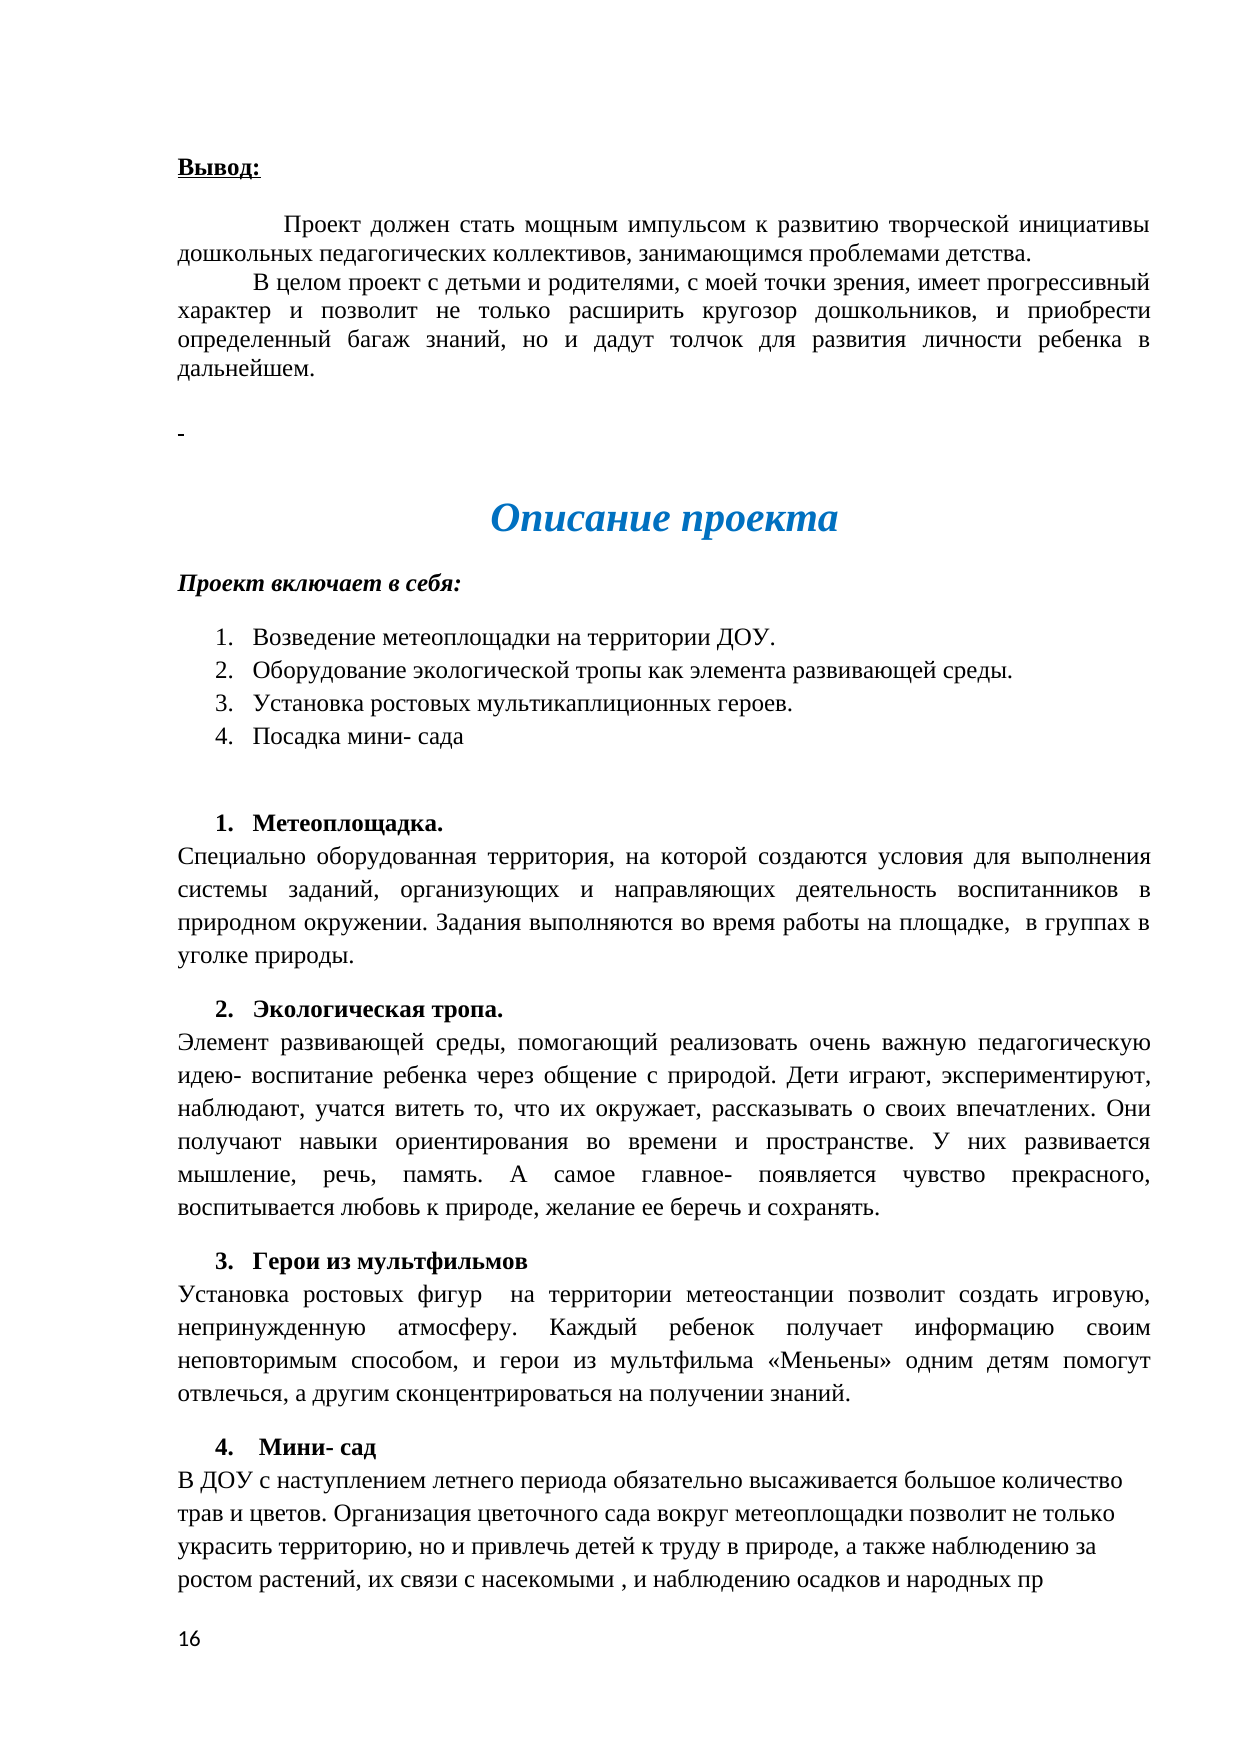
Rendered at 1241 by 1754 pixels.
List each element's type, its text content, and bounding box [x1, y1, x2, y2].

list Герои из мультфильмов [215, 1246, 1152, 1275]
text В целом проект с детьми и родителями, с моей точки зрения, имеет прогрессивный характер и позволит не только расширить кругозор дошкольников, и приобрести определенный багаж знаний, но и дадут толчок для развития личности ребенка в дальнейшем. [177, 267, 1152, 382]
text Специально оборудованная территория, на которой создаются условия для выполнения системы заданий, организующих и направляющих деятельность воспитанников в природном окружении. Задания выполняются во время работы на площадке, в группах в уголке природы. [177, 841, 1152, 969]
text Проект включает в себя: [177, 568, 1152, 597]
list Посадка мини- сада [215, 721, 1152, 750]
text Проект должен стать мощным импульсом к развитию творческой инициативы дошкольных педагогических коллективов, занимающимся проблемами детства. [177, 209, 1152, 267]
list Оборудование экологической тропы как элемента развивающей среды. [215, 655, 1152, 684]
text Описание проекта [177, 492, 1152, 540]
text Установка ростовых фигур на территории метеостанции позволит создать игровую, непринужденную атмосферу. Каждый ребенок получает информацию своим неповторимым способом, и герои из мультфильма «Меньены» одним детям помогут отвлечься, а другим сконцентрироваться на получении знаний. [177, 1279, 1152, 1407]
list Экологическая тропа. [215, 994, 1152, 1023]
list Мини- сад [215, 1432, 1152, 1461]
list Установка ростовых мультикаплиционных героев. [215, 688, 1152, 717]
text Элемент развивающей среды, помогающий реализовать очень важную педагогическую идею- воспитание ребенка через общение с природой. Дети играют, экспериментируют, наблюдают, учатся витеть то, что их окружает, рассказывать о своих впечатлених. Они получают навыки ориентирования во времени и пространстве. У них развивается мышление, речь, память. А самое главное- появляется чувство прекрасного, воспитывается любовь к природе, желание ее беречь и сохранять. [177, 1027, 1152, 1221]
text Вывод: [177, 152, 1152, 180]
list Возведение метеоплощадки на территории ДОУ. [215, 622, 1152, 651]
list Метеоплощадка. [215, 808, 1152, 837]
text В ДОУ с наступлением летнего периода обязательно высаживается большое количество трав и цветов. Организация цветочного сада вокруг метеоплощадки позволит не только украсить территорию, но и привлечь детей к труду в природе, а также наблюдению за ростом растений, их связи с насекомыми , и наблюдению осадков и народных пр [177, 1465, 1152, 1593]
